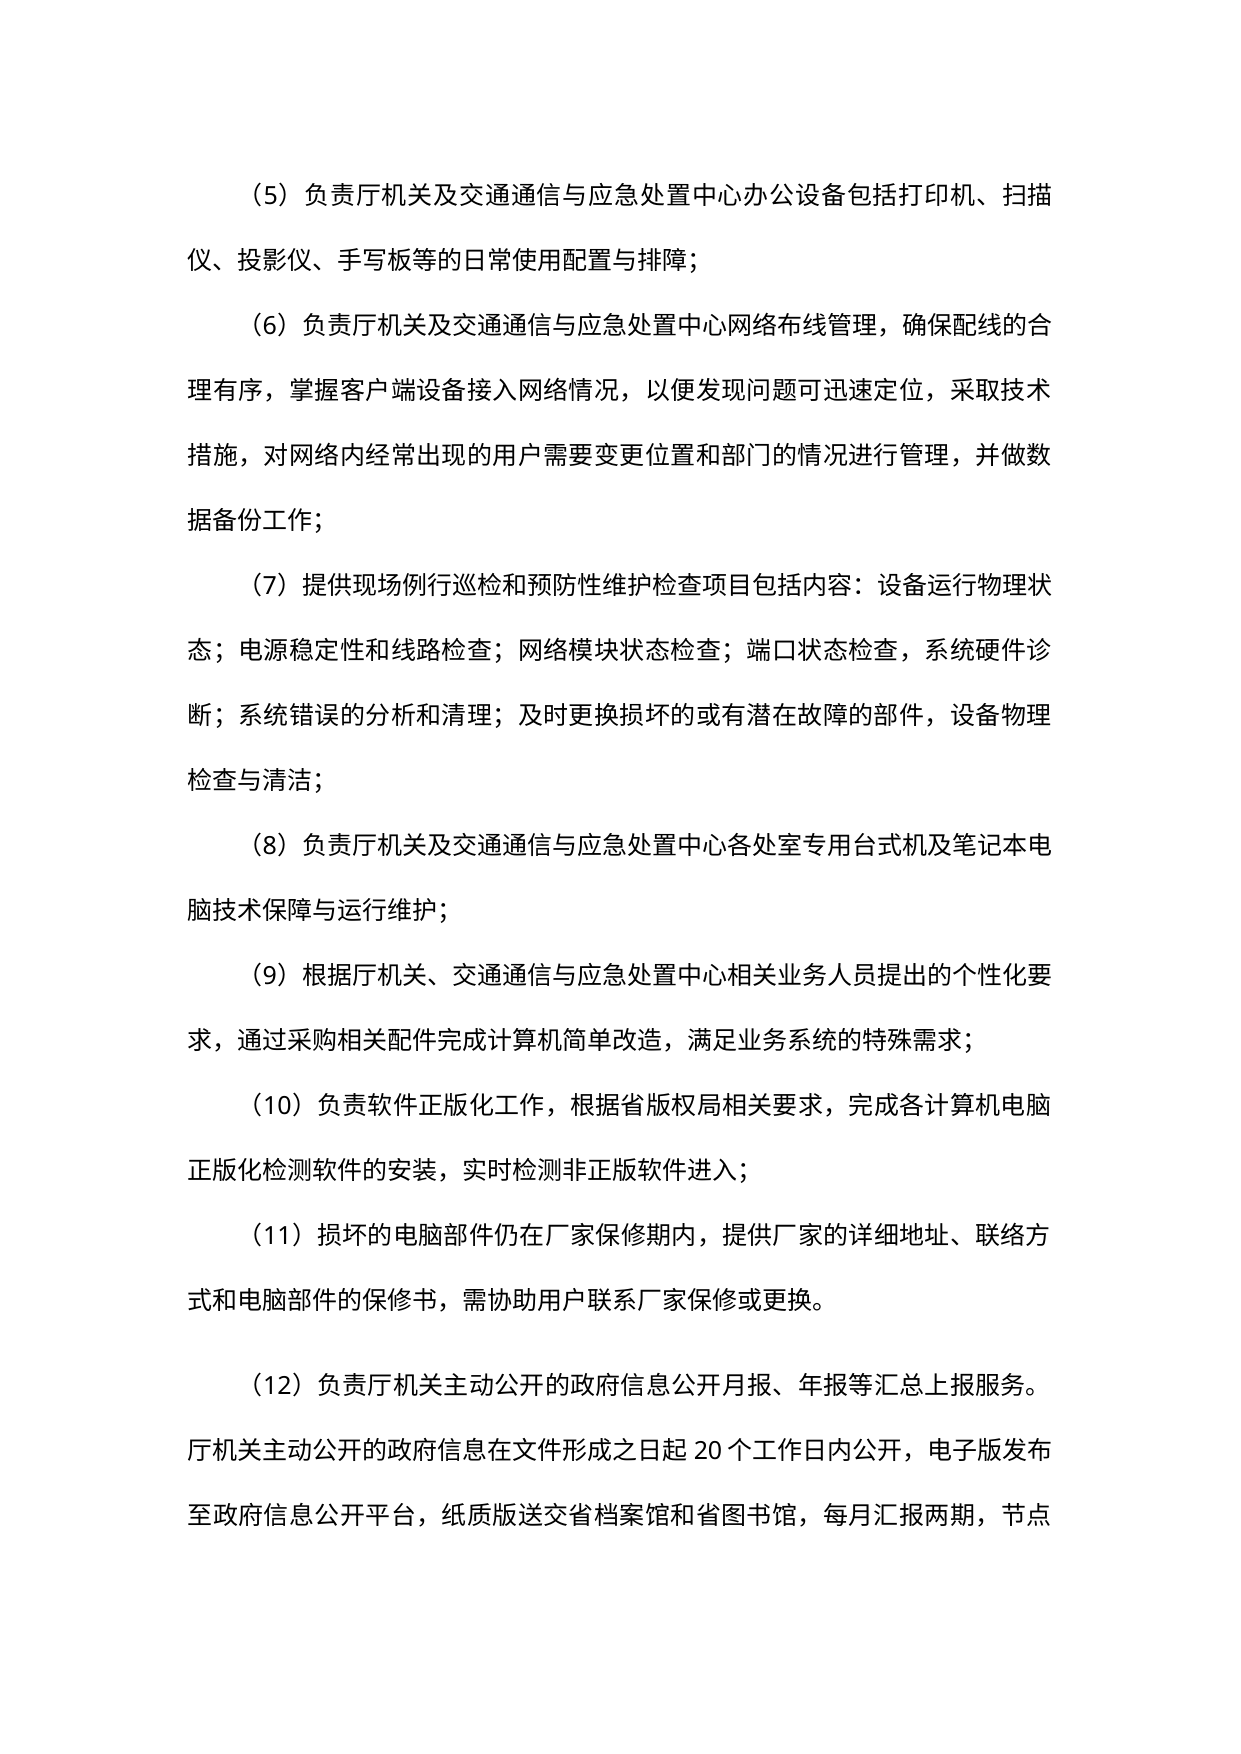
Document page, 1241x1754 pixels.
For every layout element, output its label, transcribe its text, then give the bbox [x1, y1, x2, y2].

text （5）负责厅机关及交通通信与应急处置中心办公设备包括打印机、扫描仪、投影仪、手写板等的日常使用配置与排障； [187, 162, 1053, 292]
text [187, 1352, 1053, 1547]
text （9）根据厅机关、交通通信与应急处置中心相关业务人员提出的个性化要求，通过采购相关配件完成计算机简单改造，满足业务系统的特殊需求； [187, 942, 1053, 1072]
text （11）损坏的电脑部件仍在厂家保修期内，提供厂家的详细地址、联络方式和电脑部件的保修书，需协助用户联系厂家保修或更换。 [187, 1202, 1053, 1332]
text （8）负责厅机关及交通通信与应急处置中心各处室专用台式机及笔记本电脑技术保障与运行维护； [187, 812, 1053, 942]
text （7）提供现场例行巡检和预防性维护检查项目包括内容：设备运行物理状态；电源稳定性和线路检查；网络模块状态检查；端口状态检查，系统硬件诊断；系统错误的分析和清理；及时更换损坏的或有潜在故障的部件，设备物理检查与清洁； [187, 552, 1053, 812]
text （10）负责软件正版化工作，根据省版权局相关要求，完成各计算机电脑正版化检测软件的安装，实时检测非正版软件进入； [187, 1072, 1053, 1202]
text （6）负责厅机关及交通通信与应急处置中心网络布线管理，确保配线的合理有序，掌握客户端设备接入网络情况，以便发现问题可迅速定位，采取技术措施，对网络内经常出现的用户需要变更位置和部门的情况进行管理，并做数据备份工作； [187, 292, 1053, 552]
